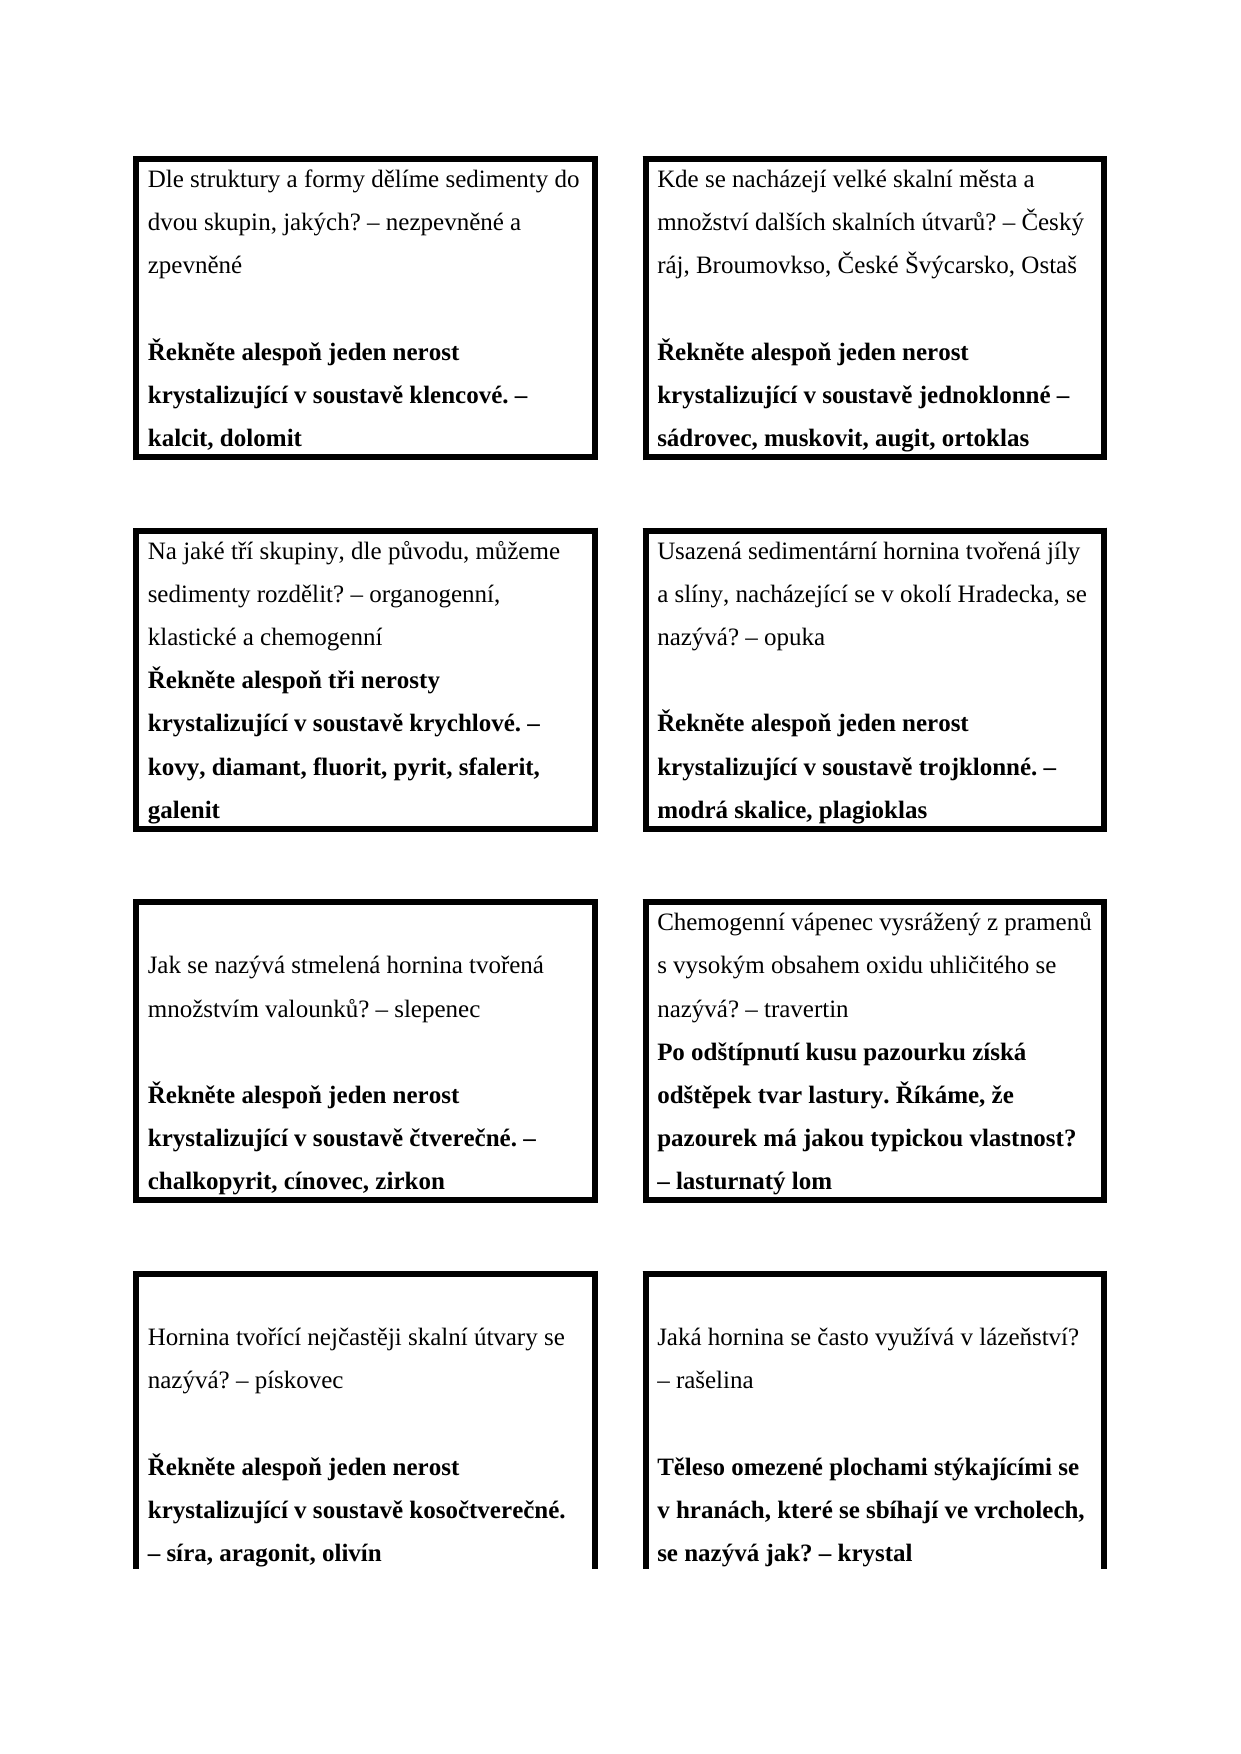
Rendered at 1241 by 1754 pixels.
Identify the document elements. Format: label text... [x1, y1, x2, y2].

text Kde se nacházejí velké skalní města a množství dalších skalních útvarů? – Český ráj, Broumovkso, České Švýcarsko, Ostaš Řekněte alespoň jeden nerost krystalizující v soustavě jednoklonné – sádrovec, muskovit, augit, ortoklas [649, 162, 1101, 454]
text Chemogenní vápenec vysrážený z pramenů s vysokým obsahem oxidu uhličitého se nazývá? – travertin Po odštípnutí kusu pazourku získá odštěpek tvar lastury. Říkáme, že pazourek má jakou typickou vlastnost? – lasturnatý lom [649, 905, 1101, 1197]
text Jaká hornina se často využívá v lázeňství? – rašelina Těleso omezené plochami stýkajícími se v hranách, které se sbíhají ve vrcholech, se nazývá jak? – krystal [649, 1277, 1101, 1569]
text Jak se nazývá stmelená hornina tvořená množstvím valounků? – slepenec Řekněte alespoň jeden nerost krystalizující v soustavě čtverečné. – chalkopyrit, cínovec, zirkon [139, 905, 592, 1197]
text Usazená sedimentární hornina tvořená jíly a slíny, nacházející se v okolí Hradecka, se nazývá? – opuka Řekněte alespoň jeden nerost krystalizující v soustavě trojklonné. – modrá skalice, plagioklas [649, 534, 1101, 826]
text Dle struktury a formy dělíme sedimenty do dvou skupin, jakých? – nezpevněné a zpevněné Řekněte alespoň jeden nerost krystalizující v soustavě klencové. – kalcit, dolomit [139, 162, 592, 454]
text Hornina tvořící nejčastěji skalní útvary se nazývá? – pískovec Řekněte alespoň jeden nerost krystalizující v soustavě kosočtverečné. – síra, aragonit, olivín [139, 1277, 592, 1569]
text Na jaké tří skupiny, dle původu, můžeme sedimenty rozdělit? – organogenní, klastické a chemogenní Řekněte alespoň tři nerosty krystalizující v soustavě krychlové. – kovy, diamant, fluorit, pyrit, sfalerit, galenit [139, 534, 592, 826]
